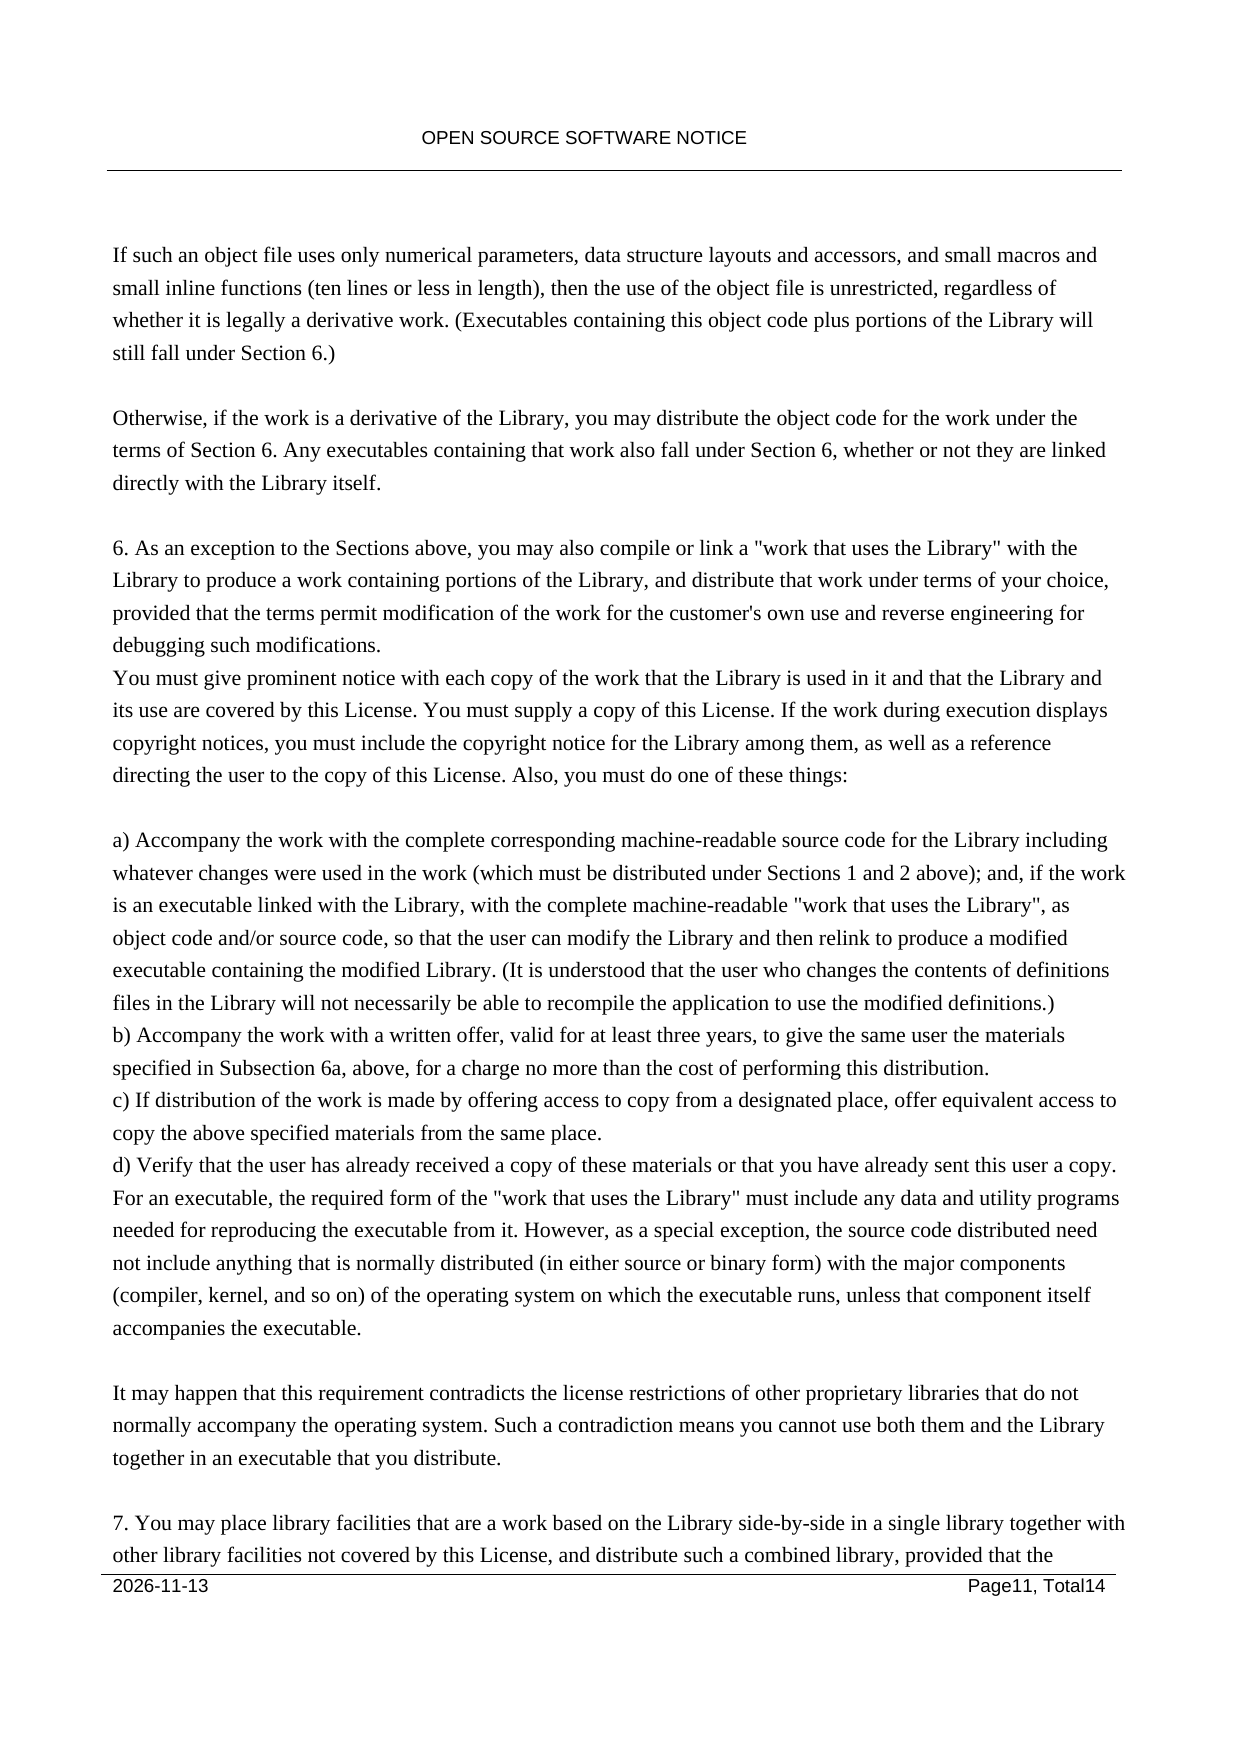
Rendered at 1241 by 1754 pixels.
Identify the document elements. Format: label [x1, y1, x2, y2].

text [112, 206, 1128, 1571]
